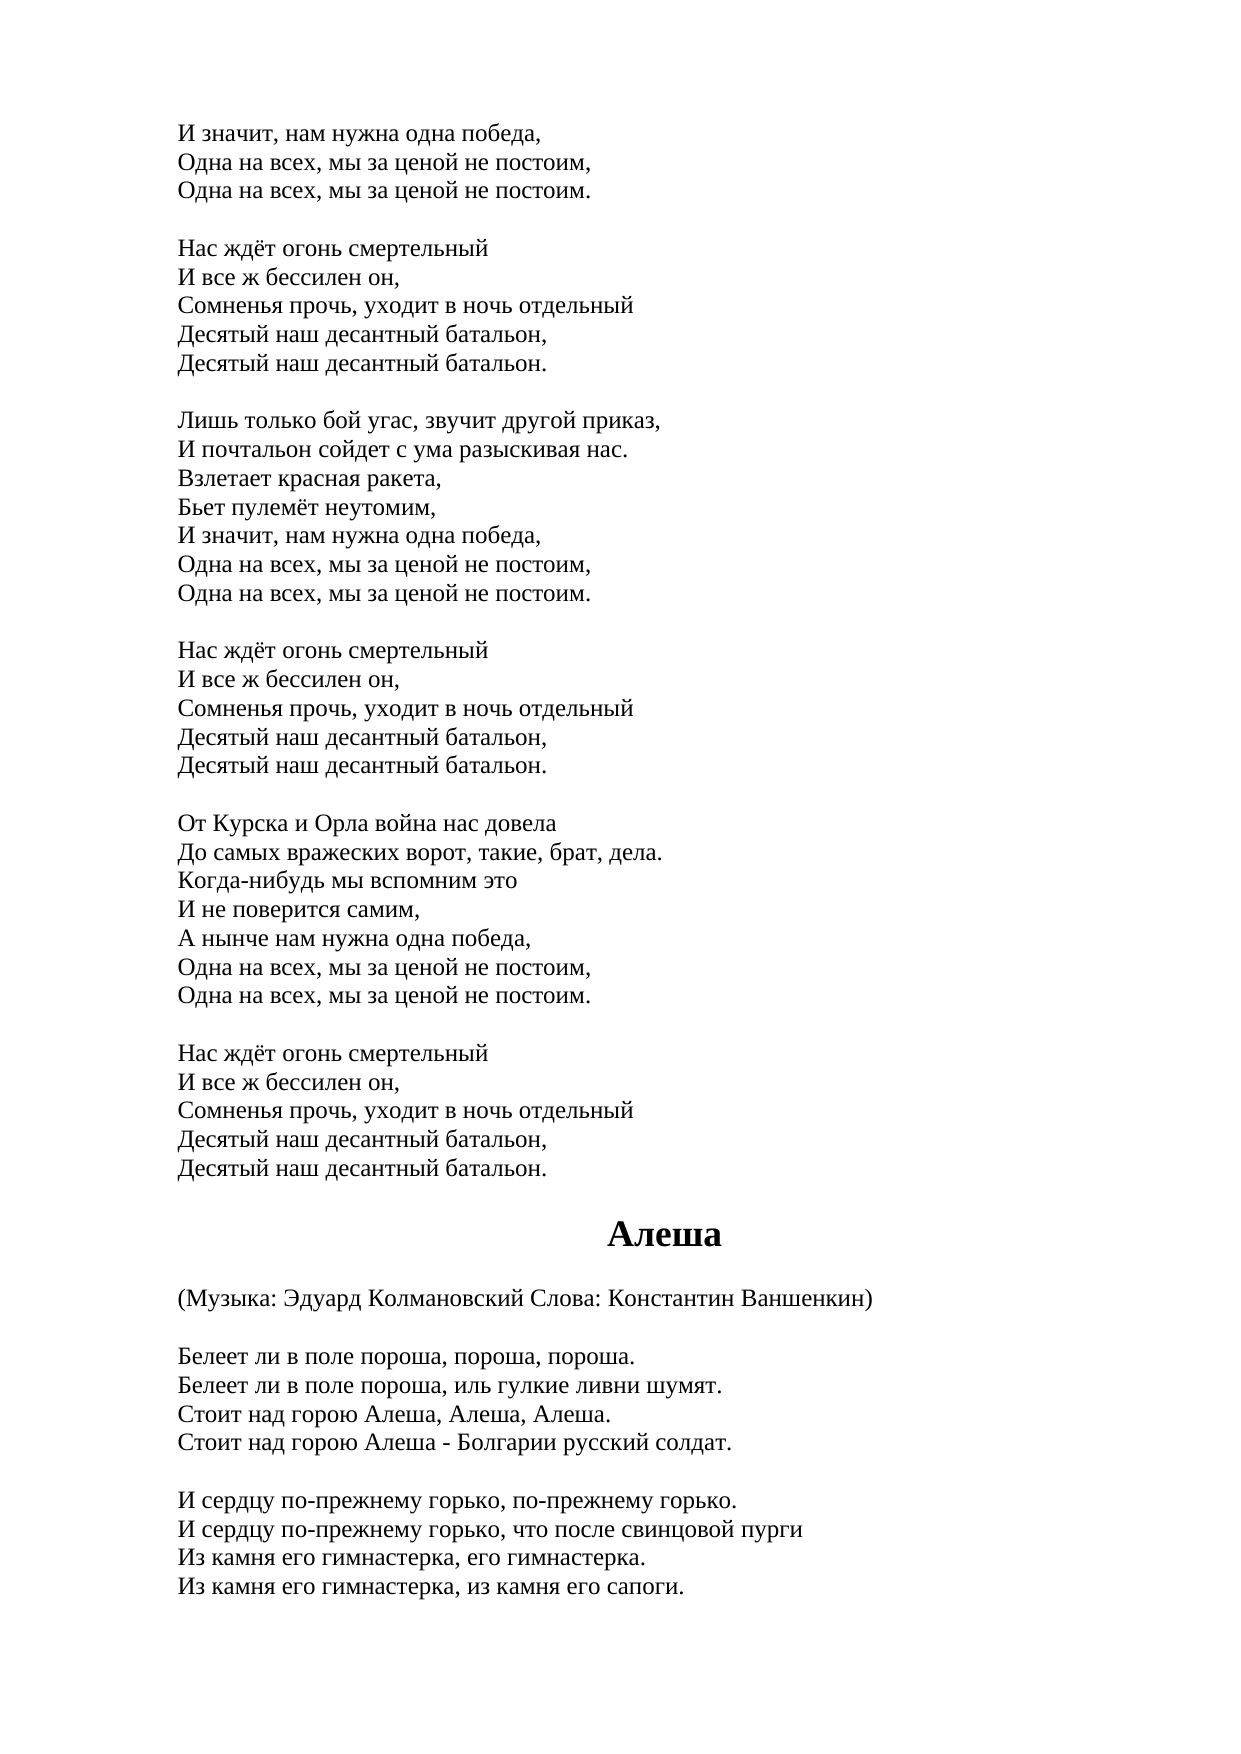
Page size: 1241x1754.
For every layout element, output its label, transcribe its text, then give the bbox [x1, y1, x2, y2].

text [177, 1341, 1152, 1629]
text Алеша [177, 1211, 1152, 1254]
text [177, 118, 1152, 1182]
text (Музыка: Эдуард Колмановский Слова: Константин Ваншенкин) [177, 1283, 1152, 1312]
